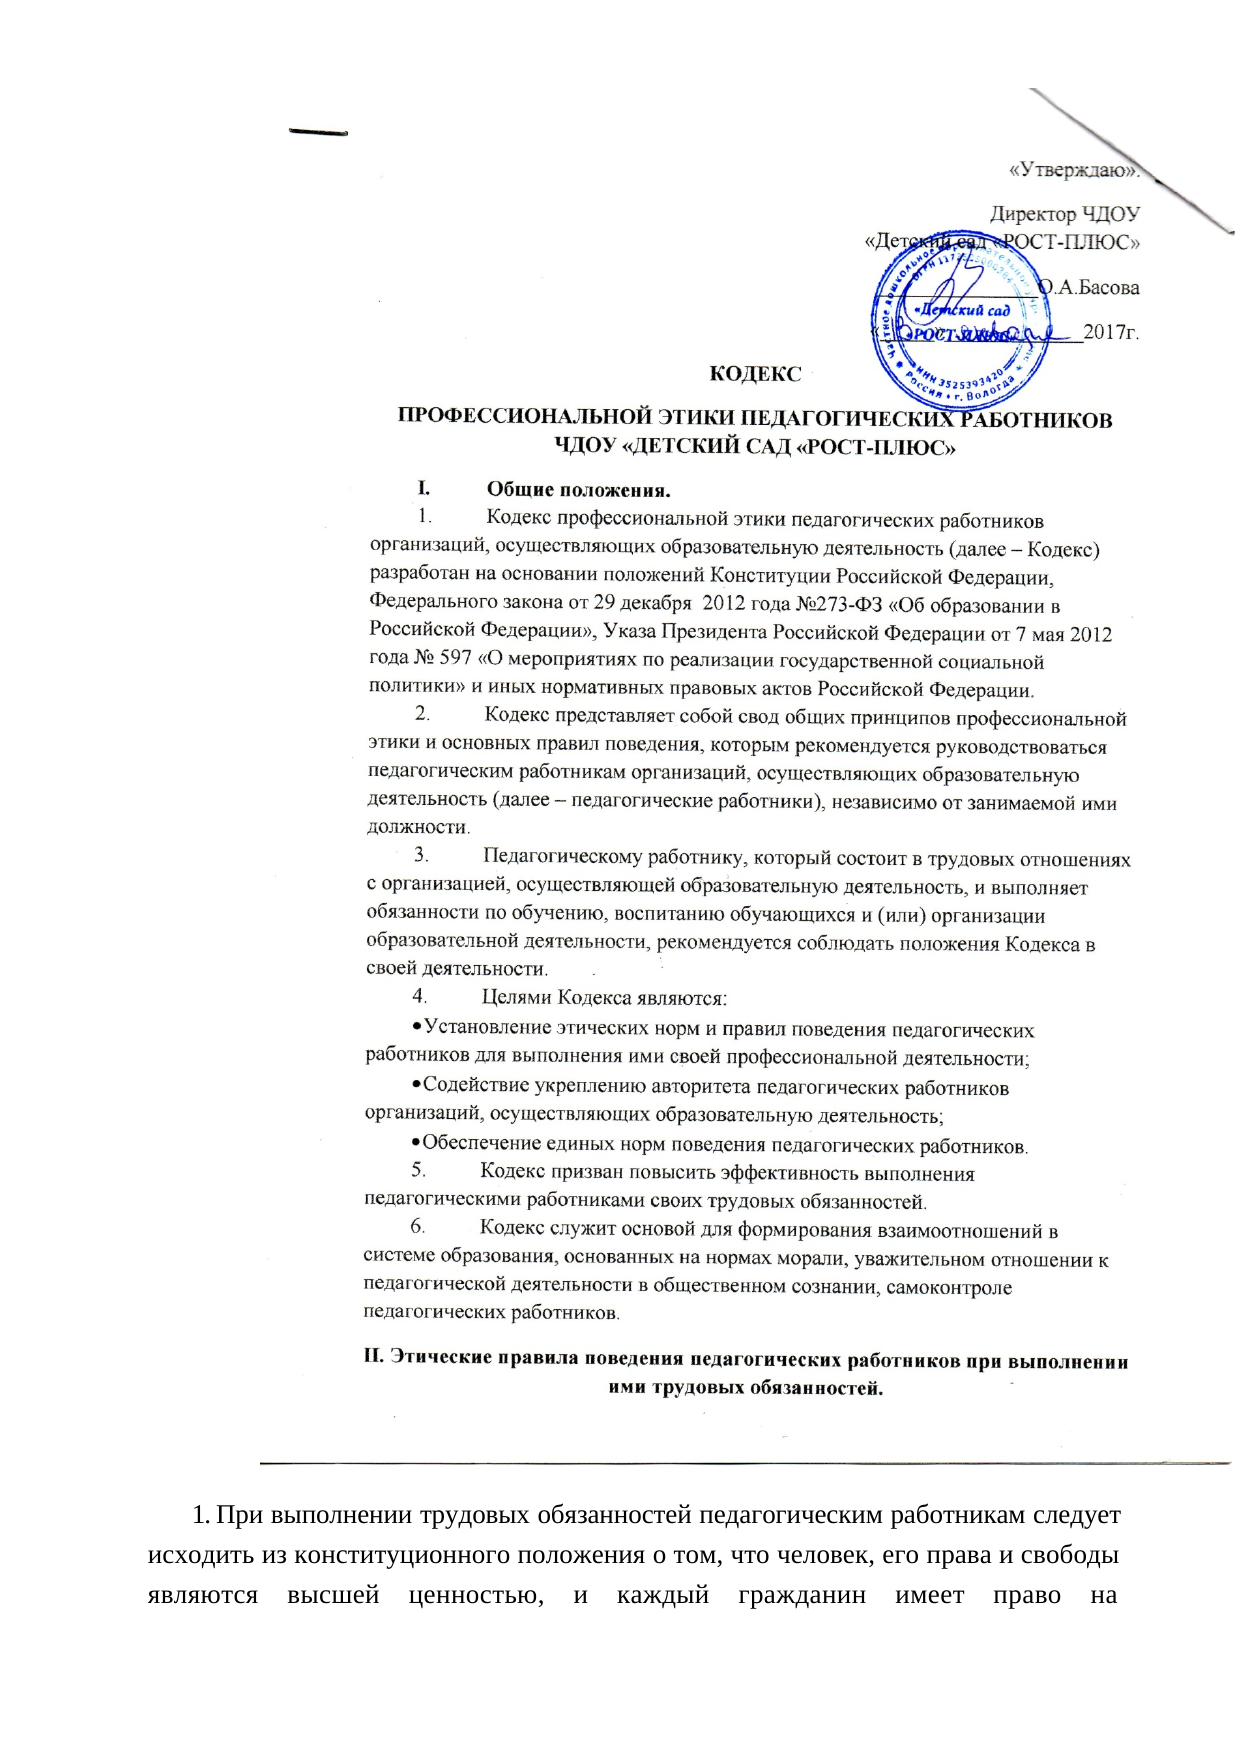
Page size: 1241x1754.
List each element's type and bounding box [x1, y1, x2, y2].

picture [260, 88, 1235, 1467]
text [148, 1492, 1122, 1612]
